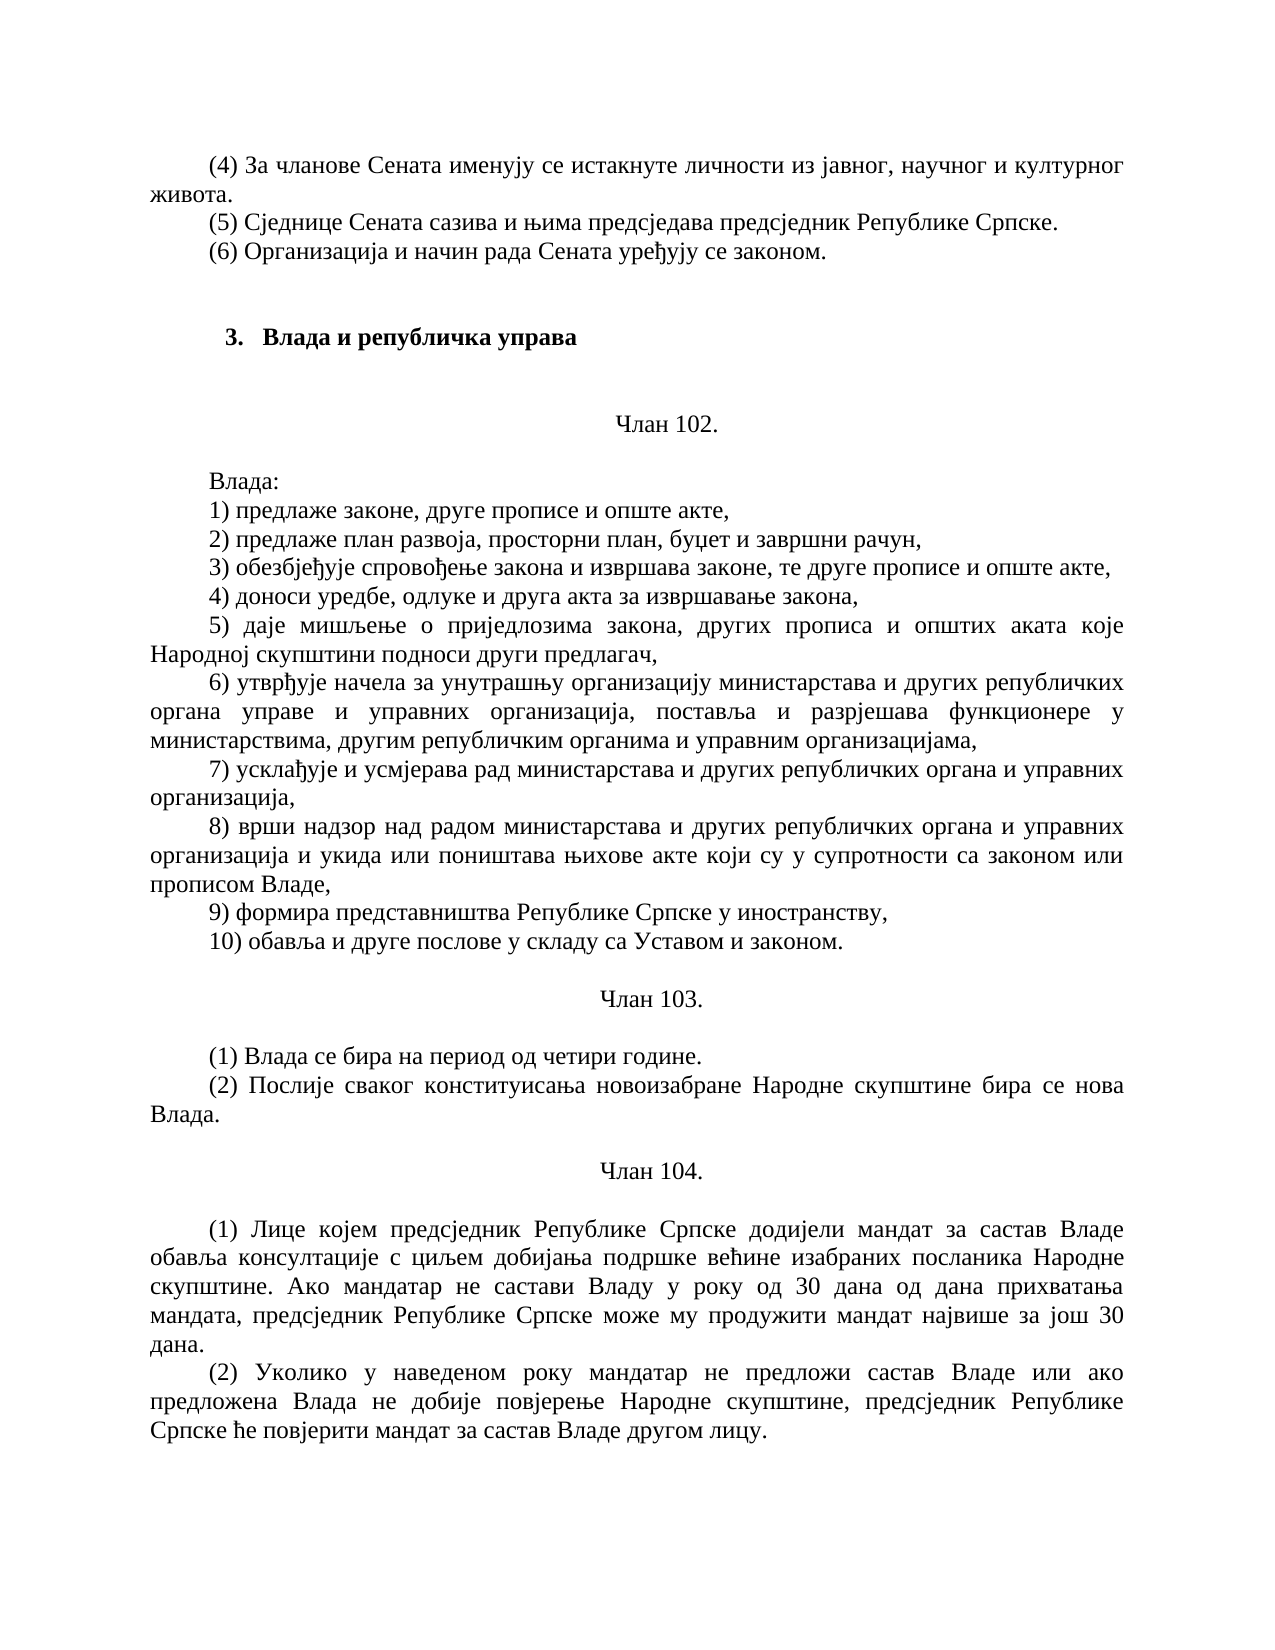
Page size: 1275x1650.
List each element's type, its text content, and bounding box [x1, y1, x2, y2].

text (2) Послије сваког конституисања новоизабране Народне скупштине бира се нова Влада. [150, 1070, 1125, 1127]
text 4) доноси уредбе, одлуке и друга акта за извршавање закона, [150, 581, 1125, 610]
text 9) формира представништва Републике Српске у иностранству, [150, 897, 1125, 926]
text (2) Уколико у наведеном року мандатар не предложи састав Владе или ако предложена Влада не добије повјерење Народне скупштине, предсједник Републике Српске ће повјерити мандат за састав Владе другом лицу. [150, 1357, 1125, 1444]
text (5) Сједнице Сената сазива и њима предсједава предсједник Републике Српске. [150, 207, 1125, 236]
text Члан 103. [525, 984, 1125, 1012]
text Члан 104. [525, 1156, 1125, 1185]
text 6) утврђује начела за унутрашњу организацију министарстава и других републичких органа управе и управних организација, поставља и разрјешава функционере у министарствима, другим републичким органима и управним организацијама, [150, 667, 1125, 754]
list Влада и републичка управа [225, 322, 1125, 351]
text 3) обезбјеђује спровођење закона и извршава законе, те друге прописе и опште акте, [150, 552, 1125, 581]
text (1) Лице којем предсједник Републике Српске додијели мандат за састав Владе обавља консултације с циљем добијања подршке већине изабраних посланика Народне скупштине. Ако мандатар не састави Владу у року од 30 дана од дана прихватања мандата, предсједник Републике Српске може му продужити мандат највише за још 30 дана. [150, 1214, 1125, 1357]
text 1) предлаже законе, друге прописе и опште акте, [150, 495, 1125, 524]
text Влада: [150, 466, 1125, 495]
text 2) предлаже план развоја, просторни план, буџет и завршни рачун, [150, 524, 1125, 552]
text (1) Влада се бира на период од четири године. [150, 1041, 1125, 1070]
text 7) усклађује и усмјерава рад министарстава и других републичких органа и управних организација, [150, 754, 1125, 811]
text 5) даје мишљење о приједлозима закона, других прописа и општих аката које Народној скупштини подноси други предлагач, [150, 610, 1125, 667]
text (4) За чланове Сената именују се истакнуте личности из јавног, научног и културног живота. [150, 150, 1125, 207]
text Члан 102. [150, 409, 1125, 437]
text 10) обавља и друге послове у складу са Уставом и законом. [150, 926, 1125, 955]
text 8) врши надзор над радом министарстава и других републичких органа и управних организација и укида или поништава њихове акте који су у супротности са законом или прописом Владе, [150, 811, 1125, 897]
text (6) Организација и начин рада Сената уређују се законом. [150, 236, 1125, 265]
